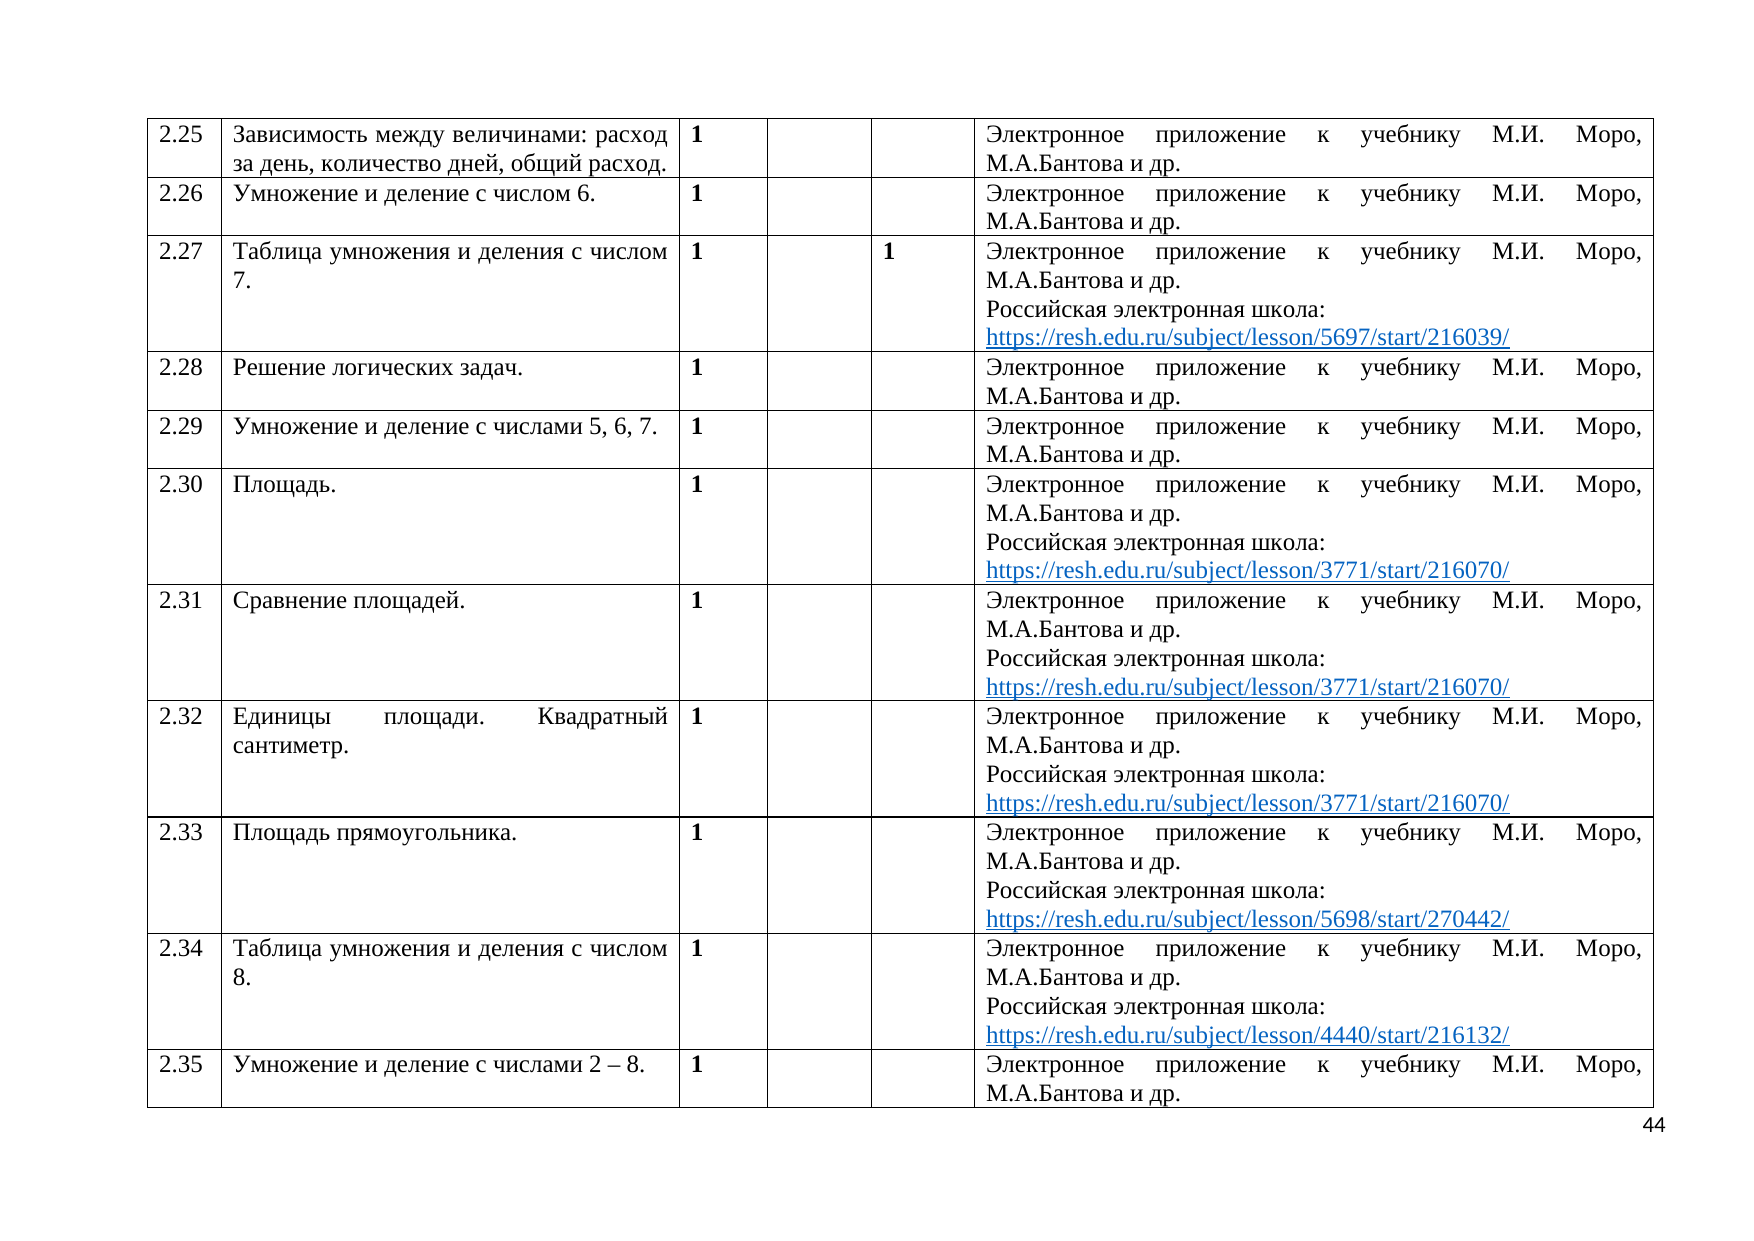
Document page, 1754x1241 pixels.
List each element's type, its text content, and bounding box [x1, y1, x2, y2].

table_cell Электронное приложение к учебнику М.И. Моро, М.А.Бантова и др. Российская электронная школа: https://resh.edu.ru/subject/lesson/4440/start/216132/ [975, 934, 1653, 1048]
table_cell 1 [680, 701, 767, 816]
table_cell [768, 1050, 871, 1107]
table_cell [768, 934, 871, 1048]
table_cell 2.35 [148, 1050, 221, 1107]
table_cell Единицы площади. Квадратный сантиметр. [222, 701, 679, 816]
table_cell Таблица умножения и деления с числом 8. [222, 934, 679, 1048]
table_cell 1 [680, 119, 767, 177]
table_cell Сравнение площадей. [222, 585, 679, 700]
table_cell 2.26 [148, 178, 221, 235]
table_cell Электронное приложение к учебнику М.И. Моро, М.А.Бантова и др. Российская электронная школа: https://resh.edu.ru/subject/lesson/3771/start/216070/ [975, 469, 1653, 584]
table_cell [768, 411, 871, 468]
table_cell [768, 119, 871, 177]
table_cell 2.25 [148, 119, 221, 177]
table_cell [768, 236, 871, 351]
table_cell Площадь. [222, 469, 679, 584]
table_cell [768, 818, 871, 932]
table_cell 1 [680, 934, 767, 1048]
table_cell Электронное приложение к учебнику М.И. Моро, М.А.Бантова и др. [975, 178, 1653, 235]
table_cell 2.31 [148, 585, 221, 700]
table_cell 1 [680, 818, 767, 932]
table_cell 2.34 [148, 934, 221, 1048]
table_cell 2.30 [148, 469, 221, 584]
table_cell Электронное приложение к учебнику М.И. Моро, М.А.Бантова и др. Российская электронная школа: https://resh.edu.ru/subject/lesson/5698/start/270442/ [975, 818, 1653, 932]
table_cell Электронное приложение к учебнику М.И. Моро, М.А.Бантова и др. Российская электронная школа: https://resh.edu.ru/subject/lesson/5697/start/216039/ [975, 236, 1653, 351]
table_cell 1 [680, 236, 767, 351]
table_cell 2.29 [148, 411, 221, 468]
table_cell [768, 178, 871, 235]
table_cell [872, 1050, 974, 1107]
table_cell Электронное приложение к учебнику М.И. Моро, М.А.Бантова и др. Российская электронная школа: https://resh.edu.ru/subject/lesson/3771/start/216070/ [975, 701, 1653, 816]
table_cell [768, 585, 871, 700]
table_cell 1 [680, 469, 767, 584]
table_cell Таблица умножения и деления с числом 7. [222, 236, 679, 351]
table_cell 1 [680, 1050, 767, 1107]
table_cell 1 [680, 585, 767, 700]
table_cell Электронное приложение к учебнику М.И. Моро, М.А.Бантова и др. [975, 119, 1653, 177]
table_cell 2.28 [148, 352, 221, 410]
table_cell [872, 119, 974, 177]
table_cell [872, 352, 974, 410]
table_cell Электронное приложение к учебнику М.И. Моро, М.А.Бантова и др. [975, 352, 1653, 410]
table_cell [872, 934, 974, 1048]
table_cell 1 [680, 352, 767, 410]
table_cell Решение логических задач. [222, 352, 679, 410]
table_cell [872, 701, 974, 816]
table_cell 2.32 [148, 701, 221, 816]
table_cell 1 [680, 178, 767, 235]
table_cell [975, 1050, 1653, 1107]
table_cell [872, 411, 974, 468]
table_cell 2.33 [148, 818, 221, 932]
table_cell 1 [872, 236, 974, 351]
table_cell Электронное приложение к учебнику М.И. Моро, М.А.Бантова и др. [975, 411, 1653, 468]
table_cell [872, 818, 974, 932]
table_cell Электронное приложение к учебнику М.И. Моро, М.А.Бантова и др. Российская электронная школа: https://resh.edu.ru/subject/lesson/3771/start/216070/ [975, 585, 1653, 700]
table_cell [768, 469, 871, 584]
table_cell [222, 1050, 679, 1107]
table_cell [768, 701, 871, 816]
table_cell Умножение и деление с числами 5, 6, 7. [222, 411, 679, 468]
table_cell Площадь прямоугольника. [222, 818, 679, 932]
table_cell 2.27 [148, 236, 221, 351]
table_cell [872, 178, 974, 235]
table_cell [768, 352, 871, 410]
table_cell Зависимость между величинами: расход за день, количество дней, общий расход. [222, 119, 679, 177]
table_cell Умножение и деление с числом 6. [222, 178, 679, 235]
table_cell [872, 585, 974, 700]
table_cell [872, 469, 974, 584]
table_cell 1 [680, 411, 767, 468]
